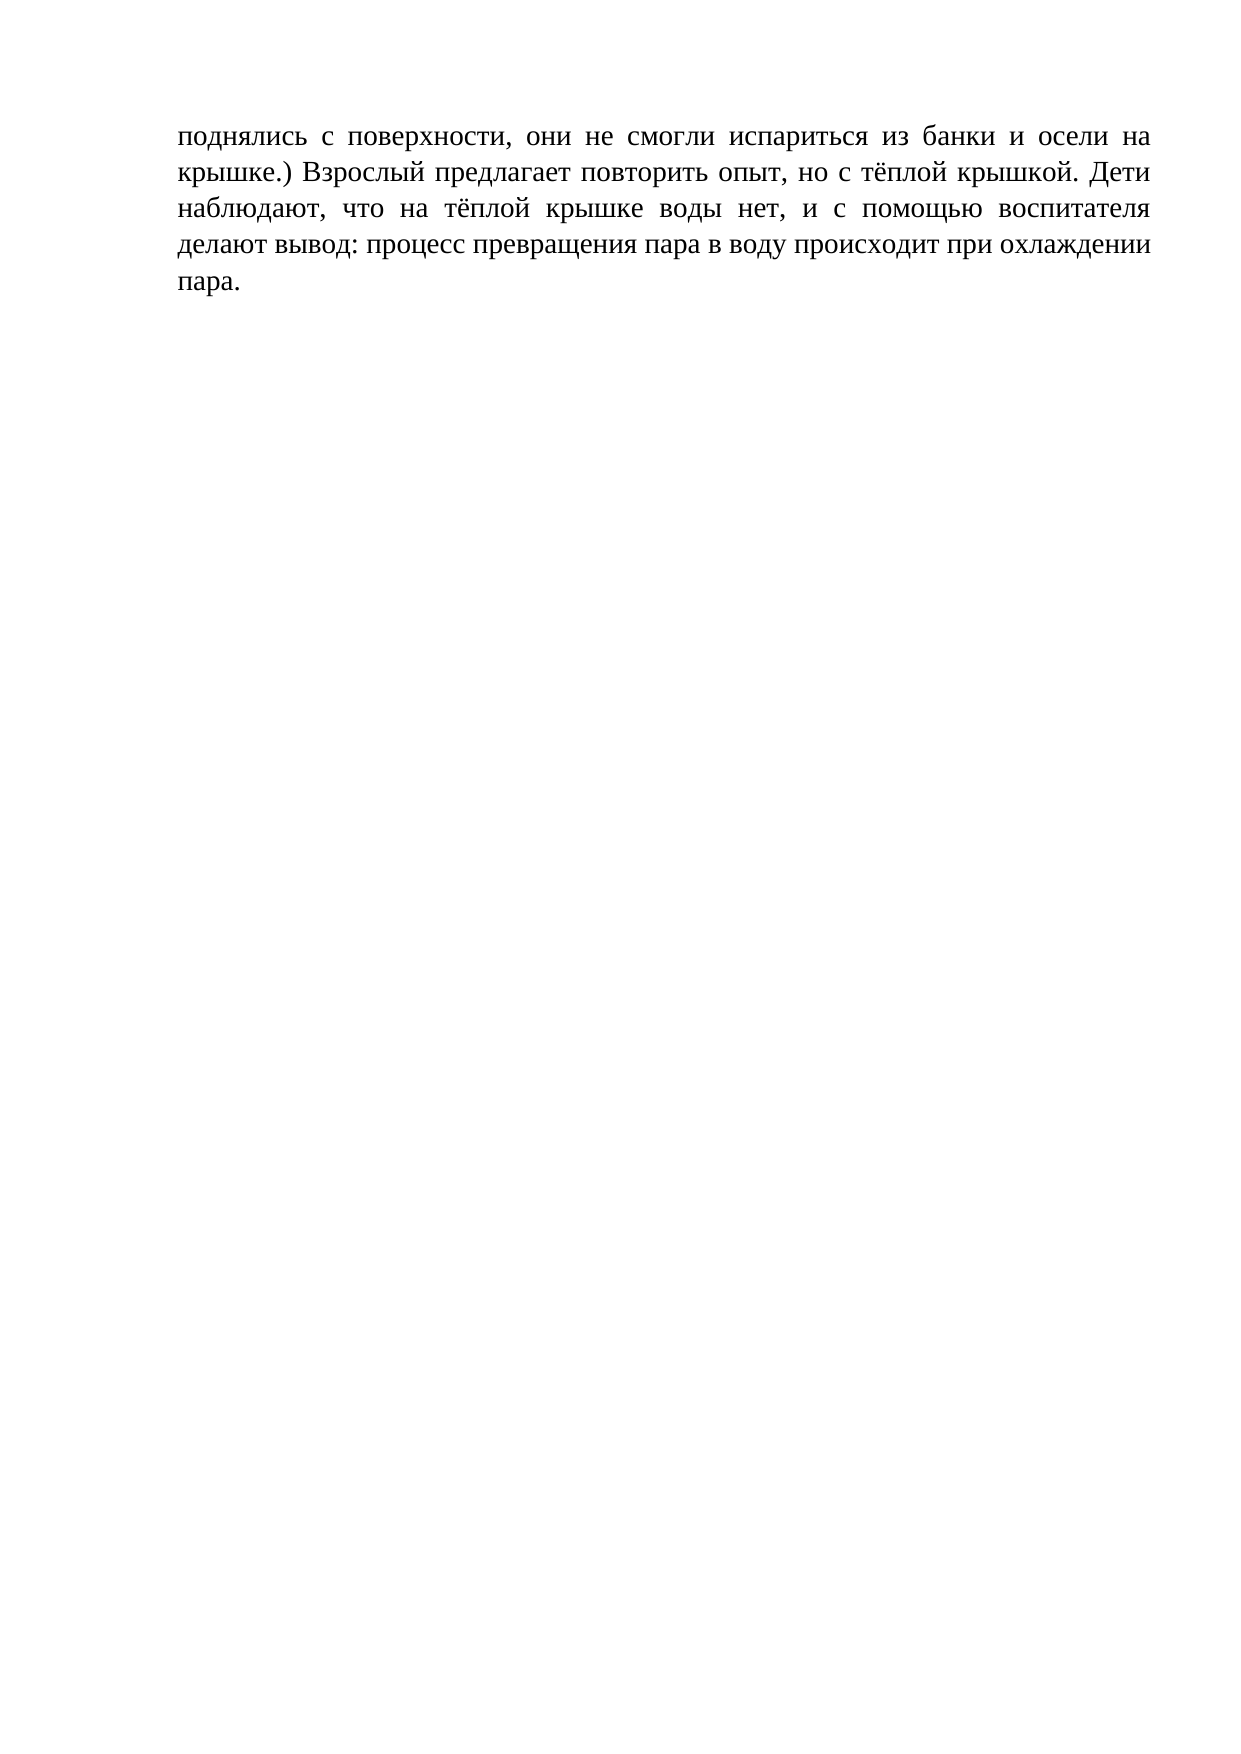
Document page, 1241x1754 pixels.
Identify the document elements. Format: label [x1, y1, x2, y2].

text [177, 118, 1152, 296]
